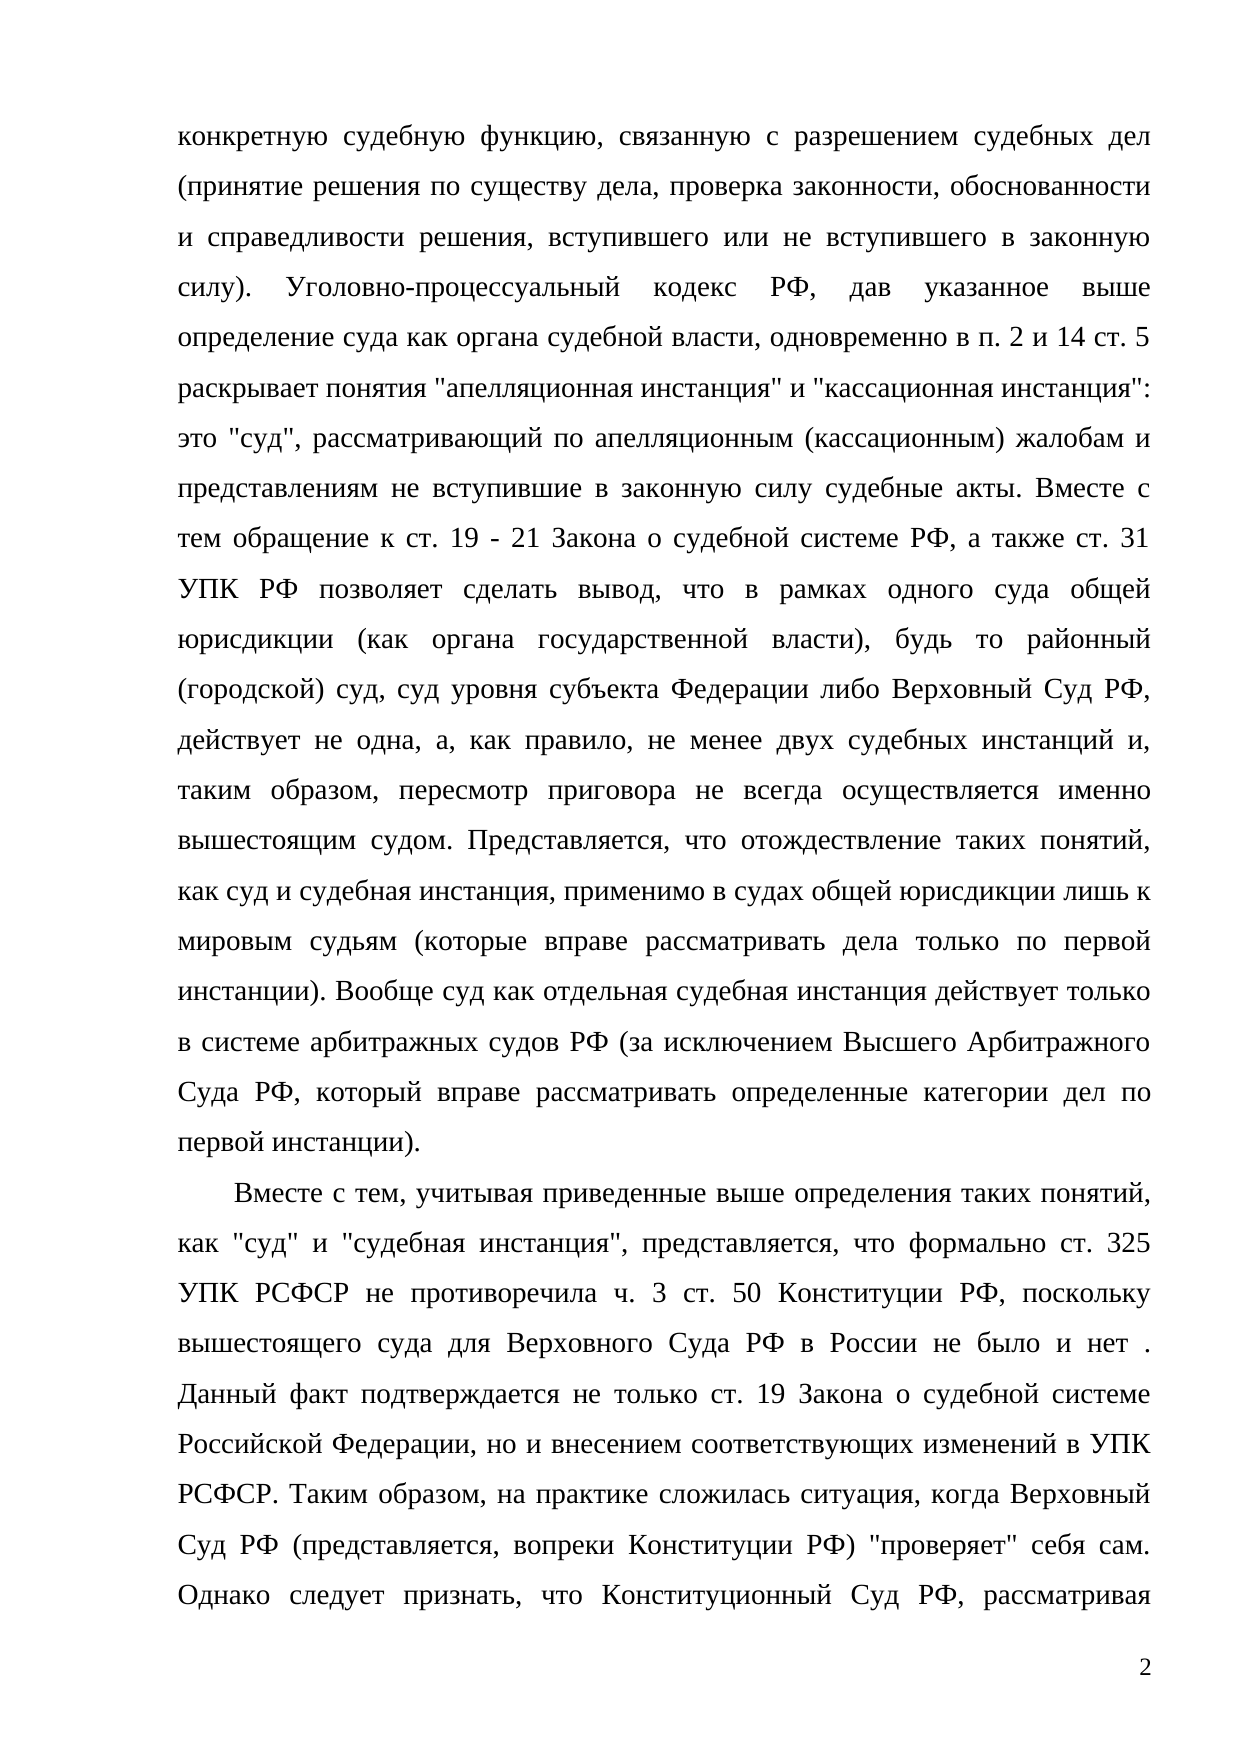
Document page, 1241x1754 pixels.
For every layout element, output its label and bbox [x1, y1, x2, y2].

text [177, 118, 1152, 1158]
text [177, 1175, 1152, 1611]
